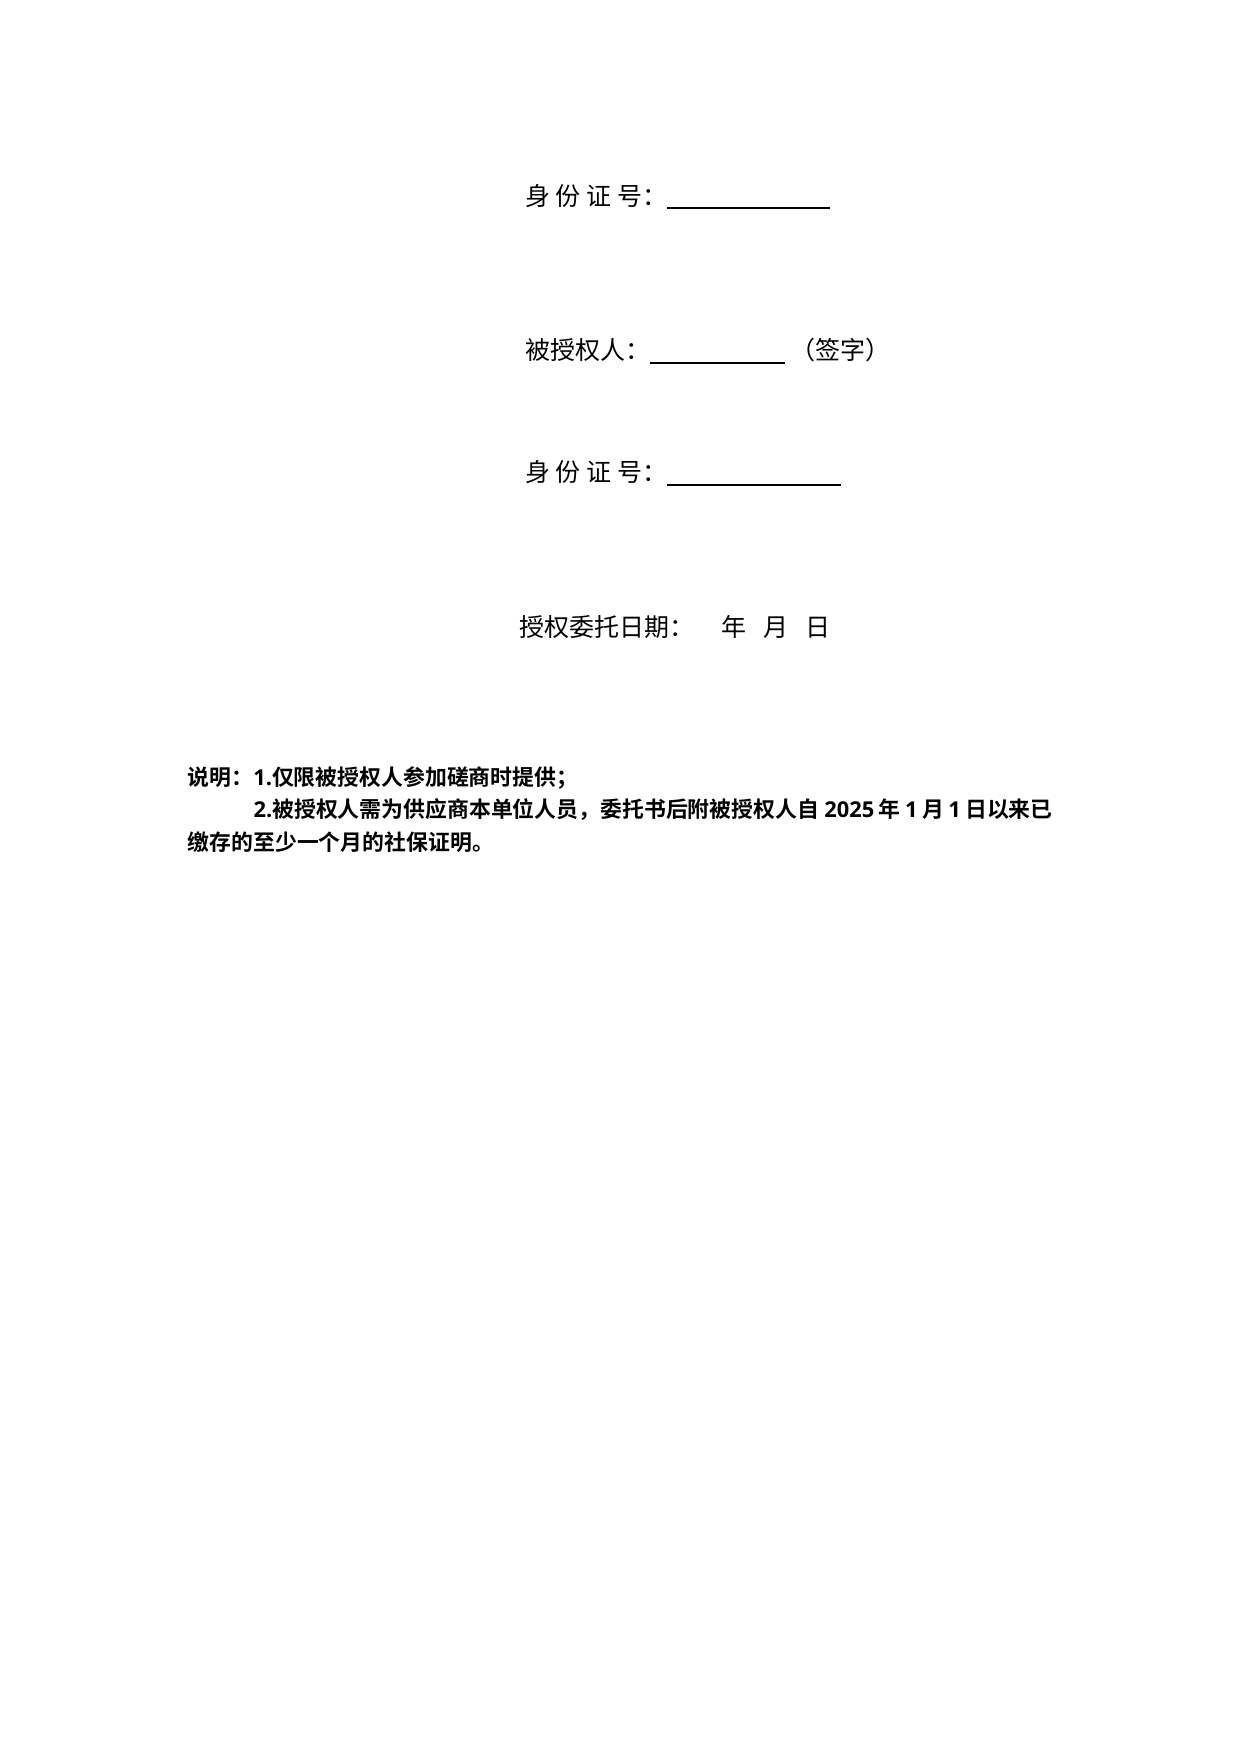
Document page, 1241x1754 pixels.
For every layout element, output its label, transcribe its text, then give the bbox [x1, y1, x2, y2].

text 2.被授权人需为供应商本单位人员，委托书后附被授权人自2025年1月1日以来已缴存的至少一个月的社保证明。 [187, 792, 1053, 857]
text 授权委托日期： 年 月 日 [187, 593, 1053, 658]
text 身 份 证 号： [187, 438, 1053, 503]
text 说明：1.仅限被授权人参加磋商时提供； [187, 759, 1053, 792]
text 身 份 证 号： [187, 162, 1053, 227]
text 被授权人： （签字） [187, 316, 1053, 381]
